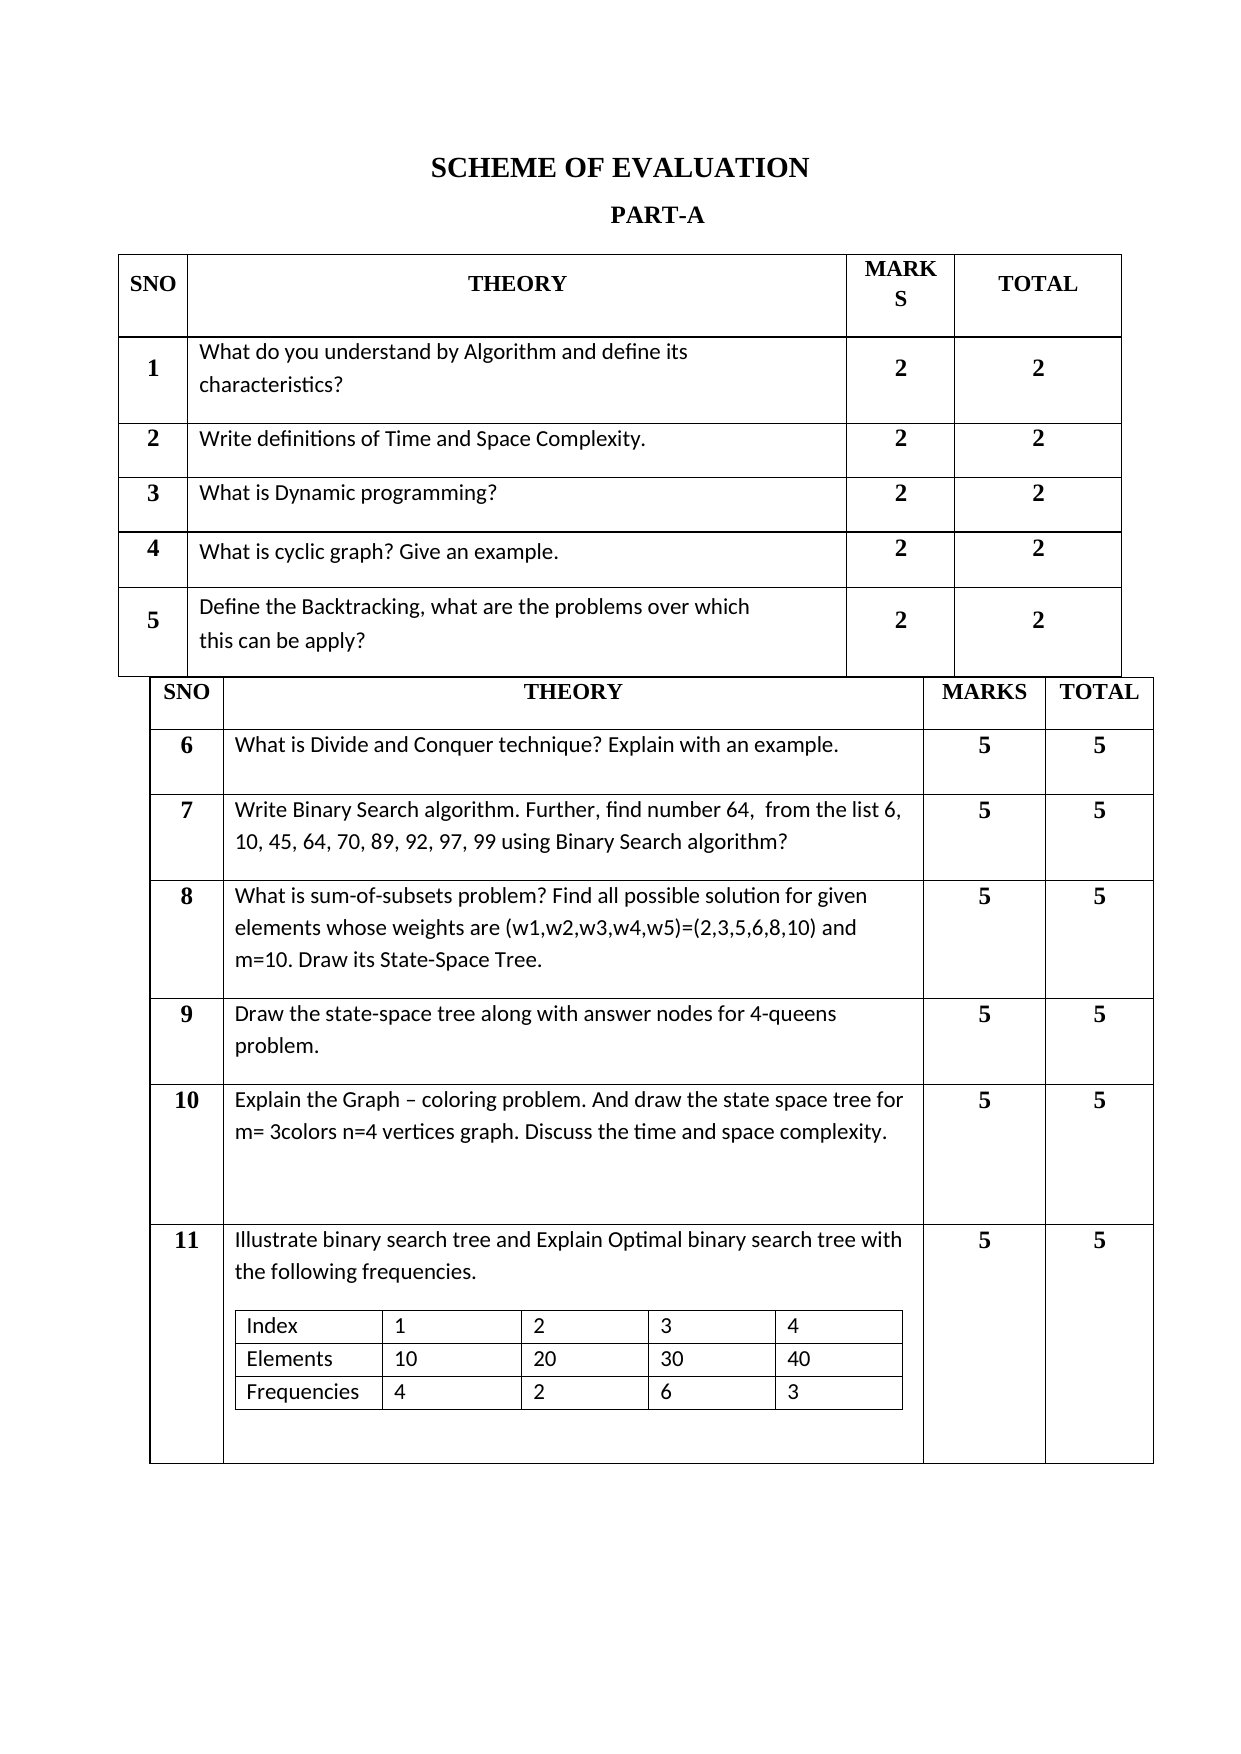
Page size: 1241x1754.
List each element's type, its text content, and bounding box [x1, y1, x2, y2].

table_cell 9 [151, 999, 223, 1084]
table_cell 5 [1046, 999, 1153, 1084]
table_cell 5 [924, 1085, 1045, 1224]
text PART-A [225, 200, 1090, 229]
table_cell 2 [119, 424, 187, 477]
table_cell 2 [847, 424, 954, 477]
table_cell 5 [1046, 795, 1153, 880]
table_cell 2 [955, 424, 1121, 477]
table_header SNO [151, 678, 223, 729]
table_cell 5 [924, 795, 1045, 880]
table_cell What is Dynamic programming? [188, 478, 846, 531]
table_cell Explain the Graph – coloring problem. And draw the state space tree for m= 3colors n=4 vertices graph. Discuss the time and space complexity. [224, 1085, 923, 1224]
table_cell 2 [847, 533, 954, 587]
table_header THEORY [188, 255, 846, 336]
table_cell 3 [119, 478, 187, 531]
table_header THEORY [224, 678, 923, 729]
table_cell 2 [847, 478, 954, 531]
table_cell 2 [955, 338, 1121, 422]
table_header MARKS [847, 255, 954, 336]
table_cell Draw the state-space tree along with answer nodes for 4-queens problem. [224, 999, 923, 1084]
table_cell Write Binary Search algorithm. Further, find number 64, from the list 6, 10, 45, 64, 70, 89, 92, 97, 99 using Binary Search algorithm? [224, 795, 923, 880]
table_cell 5 [1046, 881, 1153, 998]
table_header TOTAL [955, 255, 1121, 336]
table_cell 5 [924, 881, 1045, 998]
table_cell 5 [1046, 1225, 1153, 1463]
table_cell 5 [924, 730, 1045, 794]
table_cell 1 [119, 338, 187, 422]
table_cell 2 [955, 533, 1121, 587]
table_cell What is cyclic graph? Give an example. [188, 533, 846, 587]
table_cell 2 [955, 478, 1121, 531]
table_cell 7 [151, 795, 223, 880]
table_cell Define the Backtracking, what are the problems over which this can be apply? [188, 588, 846, 676]
text SCHEME OF EVALUATION [150, 150, 1090, 183]
table_header TOTAL [1046, 678, 1153, 729]
table_header MARKS [924, 678, 1045, 729]
table_header SNO [119, 255, 187, 336]
table_cell What is sum-of-subsets problem? Find all possible solution for given elements whose weights are (w1,w2,w3,w4,w5)=(2,3,5,6,8,10) and m=10. Draw its State-Space Tree. [224, 881, 923, 998]
table_cell 6 [151, 730, 223, 794]
table_cell 4 [119, 533, 187, 587]
table_cell What is Divide and Conquer technique? Explain with an example. [224, 730, 923, 794]
table_cell 8 [151, 881, 223, 998]
table_cell 5 [1046, 730, 1153, 794]
table_cell 2 [955, 588, 1121, 676]
table_cell 5 [119, 588, 187, 676]
table_cell 5 [924, 1225, 1045, 1463]
table_cell 11 [151, 1225, 223, 1463]
table_cell 2 [847, 588, 954, 676]
table_cell 2 [847, 338, 954, 422]
table_cell What do you understand by Algorithm and define its characteristics? [188, 338, 846, 422]
table_cell 5 [924, 999, 1045, 1084]
table_cell 10 [151, 1085, 223, 1224]
table_cell Write definitions of Time and Space Complexity. [188, 424, 846, 477]
table_cell 5 [1046, 1085, 1153, 1224]
table_cell Illustrate binary search tree and Explain Optimal binary search tree with the following frequencies. [224, 1225, 923, 1463]
